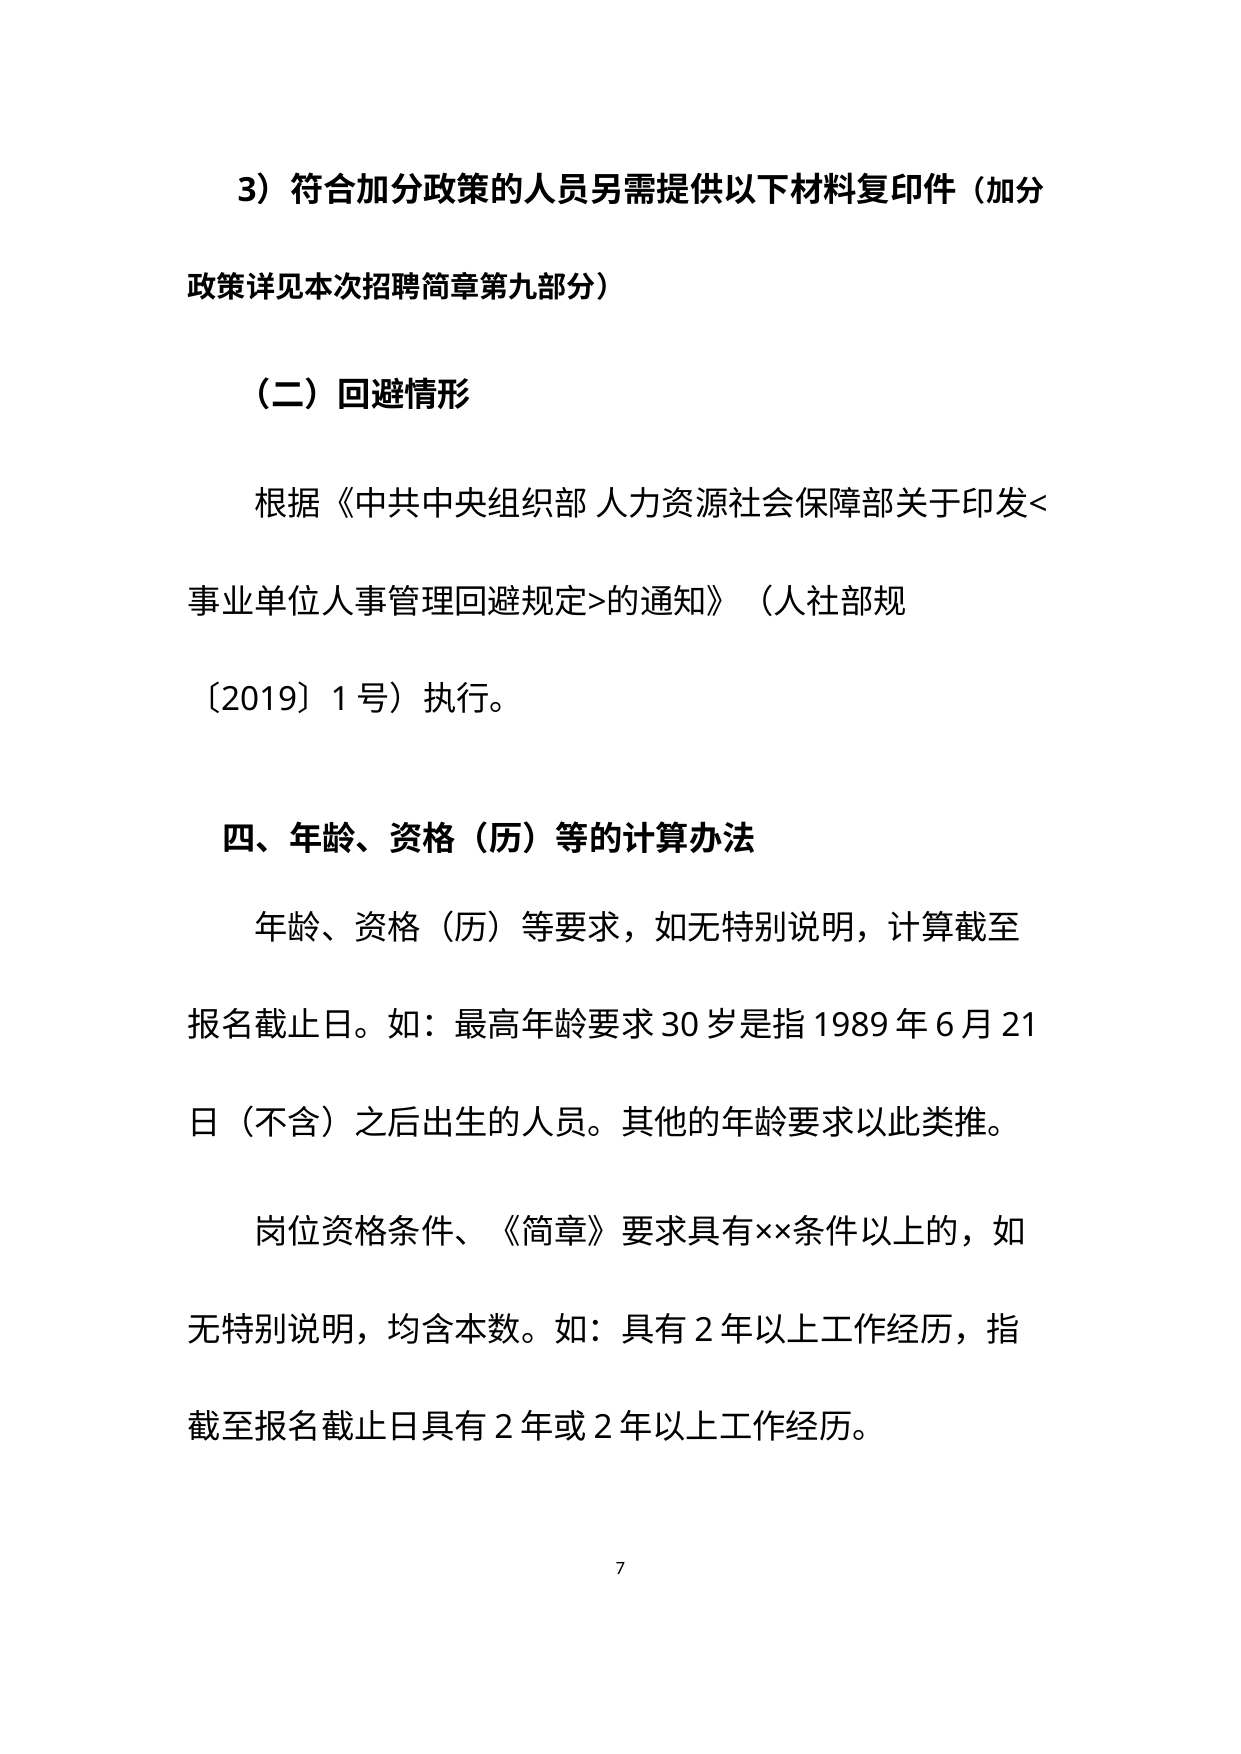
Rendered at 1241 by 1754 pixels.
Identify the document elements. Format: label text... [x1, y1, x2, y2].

text 3）符合加分政策的人员另需提供以下材料复印件（加分政策详见本次招聘简章第九部分） [187, 154, 1053, 317]
text 根据《中共中央组织部 人力资源社会保障部关于印发<事业单位人事管理回避规定>的通知》（人社部规〔2019〕1号）执行。 [187, 469, 1053, 729]
text （二）回避情形 [187, 359, 1053, 424]
text 年龄、资格（历）等要求，如无特别说明，计算截至报名截止日。如：最高年龄要求30岁是指1989年6月21日（不含）之后出生的人员。其他的年龄要求以此类推。 [187, 892, 1053, 1152]
text 岗位资格条件、《简章》要求具有××条件以上的，如无特别说明，均含本数。如：具有2年以上工作经历，指截至报名截止日具有2年或2年以上工作经历。 [187, 1197, 1053, 1457]
subtitle 四、年龄、资格（历）等的计算办法 [187, 803, 1053, 868]
